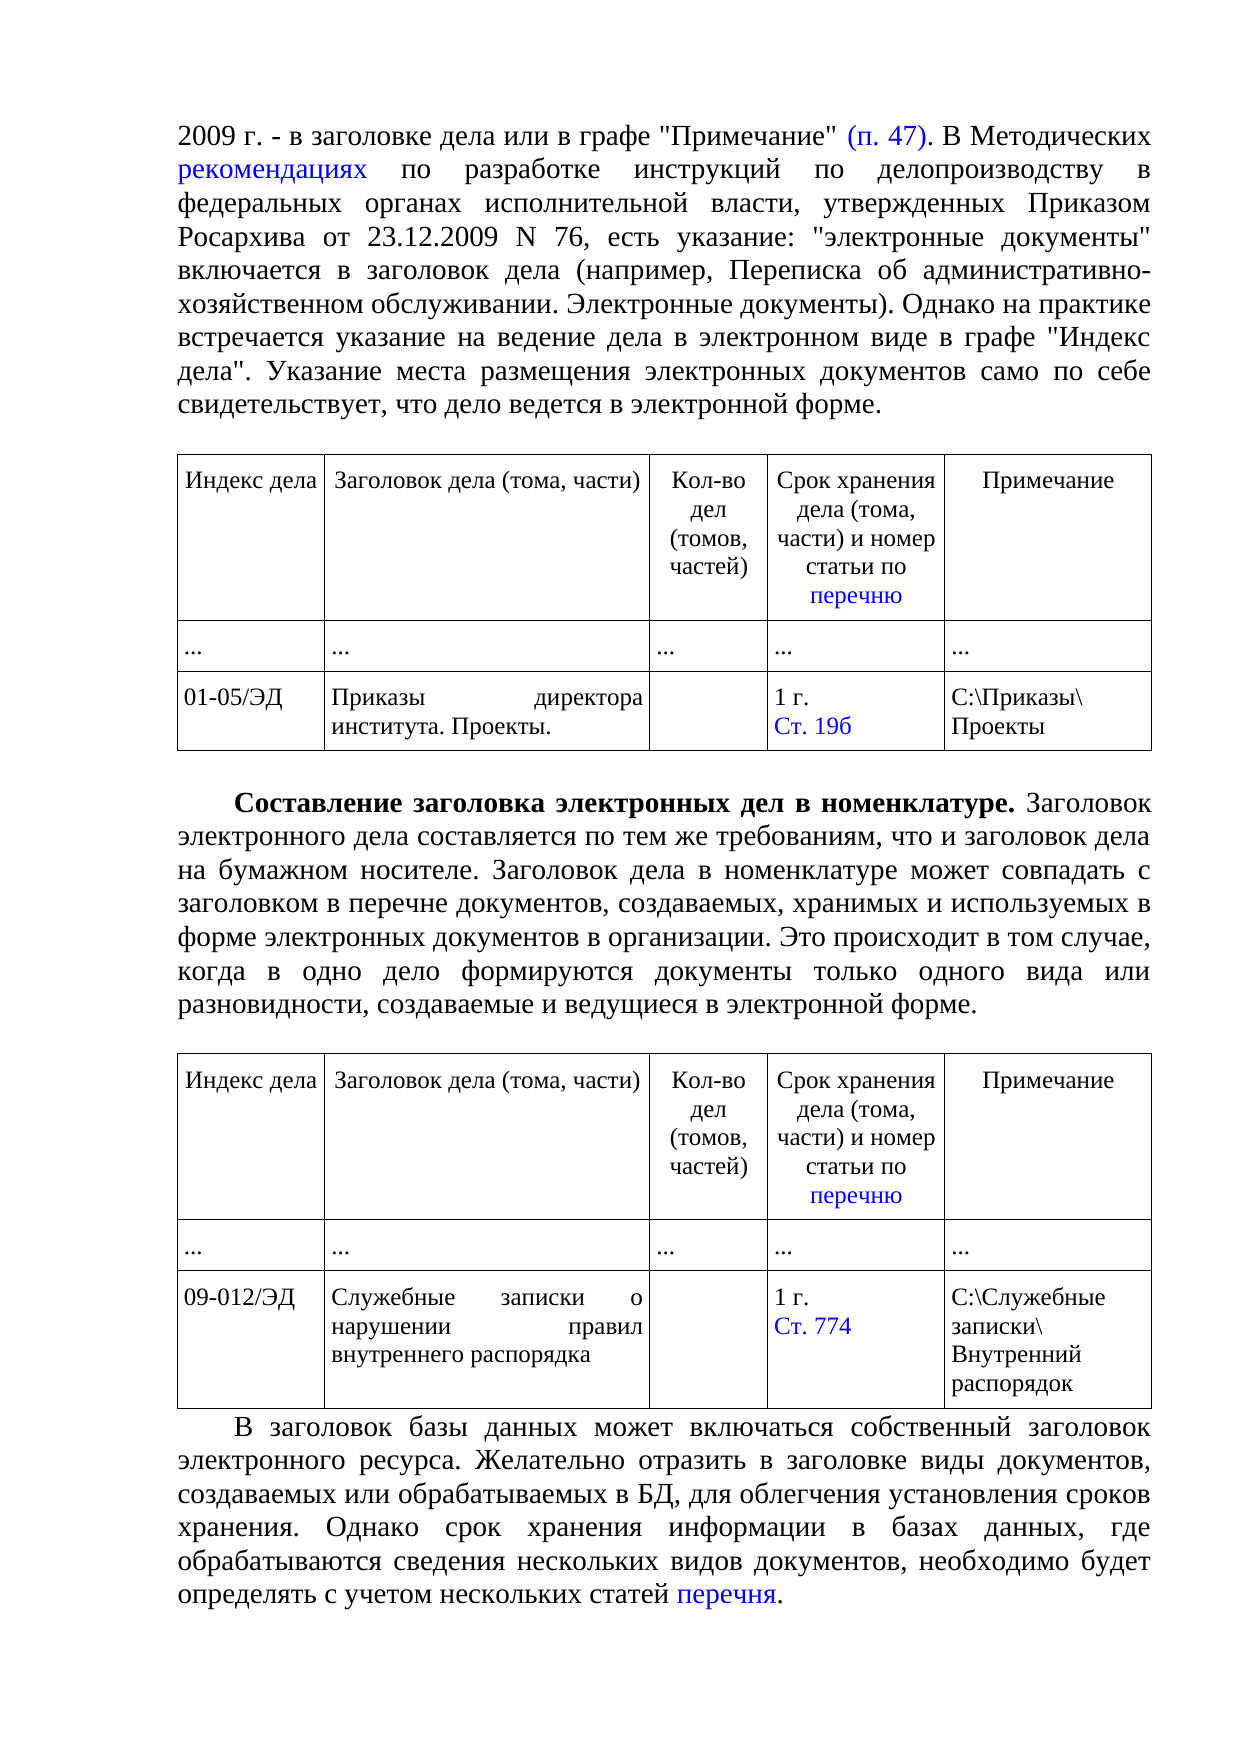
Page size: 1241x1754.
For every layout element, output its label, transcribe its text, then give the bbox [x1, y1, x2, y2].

table_cell ... [178, 1220, 324, 1270]
table_header Примечание [945, 1054, 1151, 1219]
table_cell ... [945, 1220, 1151, 1270]
table_header Заголовок дела (тома, части) [325, 1054, 649, 1219]
table_header Индекс дела [178, 455, 324, 619]
text Составление заголовка электронных дел в номенклатуре. Заголовок электронного дела составляется по тем же требованиям, что и заголовок дела на бумажном носителе. Заголовок дела в номенклатуре может совпадать с заголовком в перечне документов, создаваемых, хранимых и используемых в форме электронных документов в организации. Это происходит в том случае, когда в одно дело формируются документы только одного вида или разновидности, создаваемые и ведущиеся в электронной форме. [177, 785, 1152, 1020]
table_header Срок хранения дела (тома, части) и номер статьи по перечню [768, 455, 944, 619]
table_cell ... [325, 621, 649, 671]
table_header Срок хранения дела (тома, части) и номер статьи по перечню [768, 1054, 944, 1219]
table_cell ... [768, 1220, 944, 1270]
table_cell ... [945, 621, 1151, 671]
table_cell Служебные записки о нарушении правил внутреннего распорядка [325, 1271, 649, 1408]
table_header Заголовок дела (тома, части) [325, 455, 649, 619]
table_cell 1 г. Ст. 774 [768, 1271, 944, 1408]
table_cell 1 г. Ст. 19б [768, 672, 944, 750]
table_cell ... [325, 1220, 649, 1270]
table_header Кол-во дел (томов, частей) [650, 455, 767, 619]
table_header Кол-во дел (томов, частей) [650, 1054, 767, 1219]
table_cell ... [650, 1220, 767, 1270]
text В заголовок базы данных может включаться собственный заголовок электронного ресурса. Желательно отразить в заголовке виды документов, создаваемых или обрабатываемых в БД, для облегчения установления сроков хранения. Однако срок хранения информации в базах данных, где обрабатываются сведения нескольких видов документов, необходимо будет определять с учетом нескольких статей перечня. [177, 1409, 1152, 1610]
table_cell ... [768, 621, 944, 671]
table_cell [650, 1271, 767, 1408]
table_header Примечание [945, 455, 1151, 619]
table_header Индекс дела [178, 1054, 324, 1219]
table_cell С:\Служебные записки\Внутренний распорядок [945, 1271, 1151, 1408]
table_cell 09-012/ЭД [178, 1271, 324, 1408]
table_cell [650, 672, 767, 750]
table_cell ... [650, 621, 767, 671]
table_cell Приказы директора института. Проекты. [325, 672, 649, 750]
table_cell ... [178, 621, 324, 671]
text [177, 118, 1152, 420]
table_cell 01-05/ЭД [178, 672, 324, 750]
table_cell С:\Приказы\Проекты [945, 672, 1151, 750]
